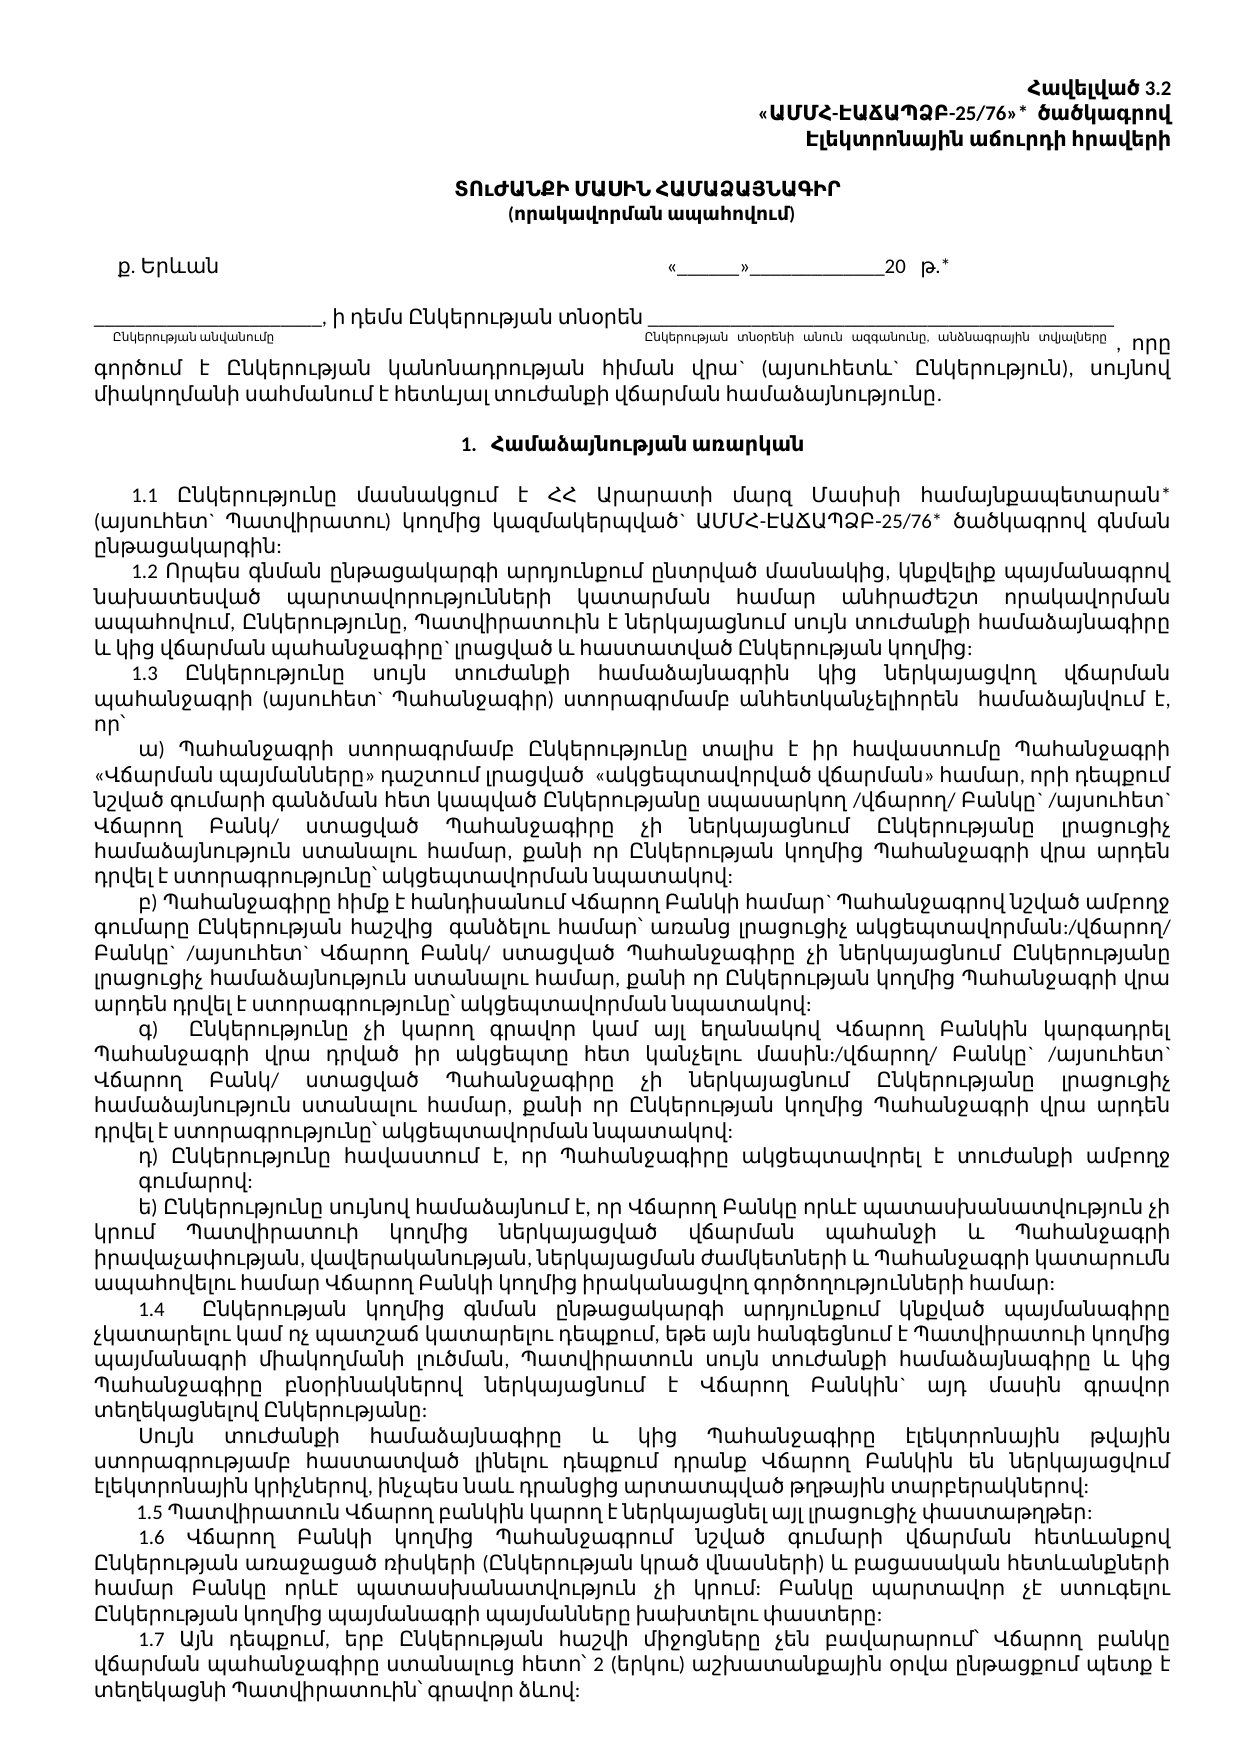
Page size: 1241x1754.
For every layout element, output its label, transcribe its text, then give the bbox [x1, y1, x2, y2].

text (որակավորման ապահովում) [94, 202, 1171, 225]
text ______________________, ի դեմս Ընկերության տնօրեն _____________________________________________ [94, 304, 1171, 330]
text 1.5 Պատվիրատուն Վճարող բանկին կարող է ներկայացնել այլ լրացուցիչ փաստաթղթեր: [94, 1499, 1171, 1524]
text 1.3 Ընկերությունը սույն տուժանքի համաձայնագրին կից ներկայացվող վճարման պահանջագրի (այսուհետ` Պահանջագիր) ստորագրմամբ անհետկանչելիորեն համաձայնվում է, որ՝ [94, 660, 1171, 737]
text դ) Ընկերությունը հավաստում է, որ Պահանջագիրը ակցեպտավորել է տուժանքի ամբողջ գումարով: [138, 1143, 1171, 1194]
text Էլեկտրոնային աճուրդի հրավերի [94, 126, 1171, 151]
text 1.2 Որպես գնման ընթացակարգի արդյունքում ընտրված մասնակից, կնքվելիք պայմանագրով նախատեսված պարտավորությունների կատարման համար անհրաժեշտ որակավորման ապահովում, Ընկերությունը, Պատվիրատուին է ներկայացնում սույն տուժանքի համաձայնագիրը և կից վճարման պահանջագիրը` լրացված և հաստատված Ընկերության կողմից: [94, 559, 1171, 660]
text «ԱՄՄՀ-ԷԱՃԱՊՁԲ-25/76»* ծածկագրով [94, 100, 1171, 126]
text ե) Ընկերությունը սույնով համաձայնում է, որ Վճարող Բանկը որևէ պատասխանատվություն չի կրում Պատվիրատուի կողմից ներկայացված վճարման պահանջի և Պահանջագրի իրավաչափության, վավերականության, ներկայացման ժամկետների և Պահանջագրի կատարումն ապահովելու համար Վճարող Բանկի կողմից իրականացվող գործողությունների համար: [94, 1194, 1171, 1296]
text 1. Համաձայնության առարկան [94, 432, 1171, 457]
text գ) Ընկերությունը չի կարող գրավոր կամ այլ եղանակով Վճարող Բանկին կարգադրել Պահանջագրի վրա դրված իր ակցեպտը հետ կանչելու մասին:/վճարող/ Բանկը` /այսուհետ` Վճարող Բանկ/ ստացված Պահանջագիրը չի ներկայացնում Ընկերությանը լրացուցիչ համաձայնություն ստանալու համար, քանի որ Ընկերության կողմից Պահանջագրի վրա արդեն դրվել է ստորագրությունը՝ ակցեպտավորման նպատակով: [94, 1016, 1171, 1143]
text բ) Պահանջագիրը հիմք է հանդիսանում Վճարող Բանկի համար` Պահանջագրով նշված ամբողջ գումարը Ընկերության հաշվից գանձելու համար՝ առանց լրացուցիչ ակցեպտավորման:/վճարող/ Բանկը` /այսուհետ` Վճարող Բանկ/ ստացված Պահանջագիրը չի ներկայացնում Ընկերությանը լրացուցիչ համաձայնություն ստանալու համար, քանի որ Ընկերության կողմից Պահանջագրի վրա արդեն դրվել է ստորագրությունը՝ ակցեպտավորման նպատակով: [94, 889, 1171, 1016]
text ՏՈւԺԱՆՔԻ ՄԱՍԻՆ ՀԱՄԱՁԱՅՆԱԳԻՐ [94, 177, 1171, 202]
text 1.4 Ընկերության կողմից գնման ընթացակարգի արդյունքում կնքված պայմանագիրը չկատարելու կամ ոչ պատշաճ կատարելու դեպքում, եթե այն հանգեցնում է Պատվիրատուի կողմից պայմանագրի միակողմանի լուծման, Պատվիրատուն սույն տուժանքի համաձայնագիրը և կից Պահանջագիրը բնօրինակներով ներկայացնում է Վճարող Բանկին` այդ մասին գրավոր տեղեկացնելով Ընկերությանը: [94, 1296, 1171, 1423]
text Ընկերության անվանումը Ընկերության տնօրենի անուն ազգանունը, անձնագրային տվյալները , որը գործում է Ընկերության կանոնադրության հիման վրա` (այսուհետև` Ընկերություն), սույնով միակողմանի սահմանում է հետևյալ տուժանքի վճարման համաձայնությունը. [94, 330, 1171, 406]
text 1.1 Ընկերությունը մասնակցում է ՀՀ Արարատի մարզ Մասիսի համայնքապետարան* (այսուհետ` Պատվիրատու) կողմից կազմակերպված` ԱՄՄՀ-ԷԱՃԱՊՁԲ-25/76* ծածկագրով գնման ընթացակարգին: [94, 482, 1171, 559]
text 1.6 Վճարող Բանկի կողմից Պահանջագրում նշված գումարի վճարման հետևանքով Ընկերության առաջացած ռիսկերի (Ընկերության կրած վնասների) և բացասական հետևանքների համար Բանկը որևէ պատասխանատվություն չի կրում: Բանկը պարտավոր չէ ստուգելու Ընկերության կողմից պայմանագրի պայմանները խախտելու փաստերը: [94, 1524, 1171, 1626]
text Հավելված 3.2 [94, 75, 1171, 100]
text 1.7 Այն դեպքում, երբ Ընկերության հաշվի միջոցները չեն բավարարում՝ Վճարող բանկը վճարման պահանջագիրը ստանալուց հետո՝ 2 (երկու) աշխատանքային օրվա ընթացքում պետք է տեղեկացնի Պատվիրատուին՝ գրավոր ձևով: [94, 1626, 1171, 1702]
text Սույն տուժանքի համաձայնագիրը և կից Պահանջագիրը էլեկտրոնային թվային ստորագրությամբ հաստատված լինելու դեպքում դրանք Վճարող Բանկին են ներկայացվում էլեկտրոնային կրիչներով, ինչպես նաև դրանցից արտատպված թղթային տարբերակներով: [94, 1423, 1171, 1499]
text ա) Պահանջագրի ստորագրմամբ Ընկերությունը տալիս է իր հավաստումը Պահանջագրի «Վճարման պայմանները» դաշտում լրացված «ակցեպտավորված վճարման» համար, որի դեպքում նշված գումարի գանձման հետ կապված Ընկերությանը սպասարկող /վճարող/ Բանկը` /այսուհետ` Վճարող Բանկ/ ստացված Պահանջագիրը չի ներկայացնում Ընկերությանը լրացուցիչ համաձայնություն ստանալու համար, քանի որ Ընկերության կողմից Պահանջագրի վրա արդեն դրվել է ստորագրությունը՝ ակցեպտավորման նպատակով: [94, 737, 1171, 889]
text ք. Երևան «______»_____________20 թ.* [94, 254, 1171, 279]
